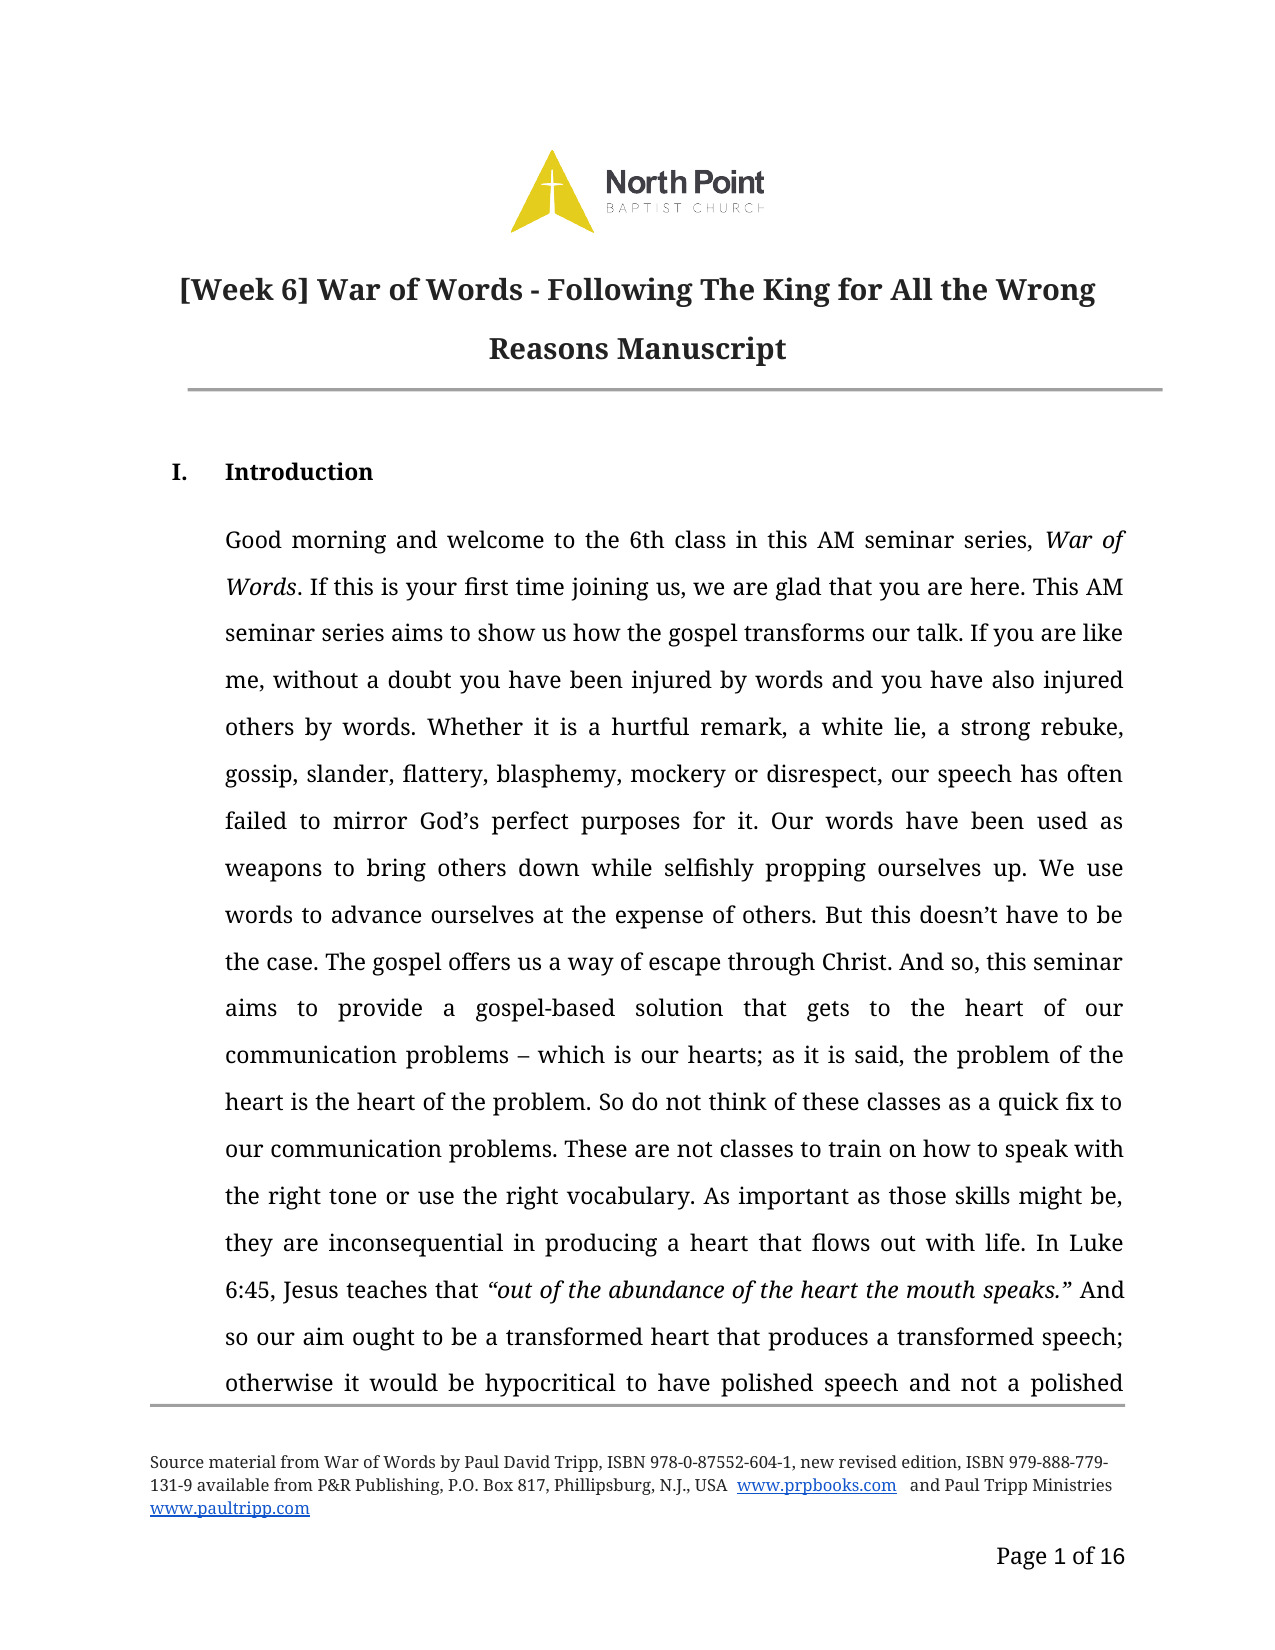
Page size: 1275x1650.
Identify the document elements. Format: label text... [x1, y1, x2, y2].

picture [511, 150, 764, 233]
subtitle Introduction [187, 456, 1125, 487]
subtitle [Week 6] War of Words - Following The King for All the Wrong Reasons Manuscript [150, 269, 1125, 368]
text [225, 523, 1125, 1398]
